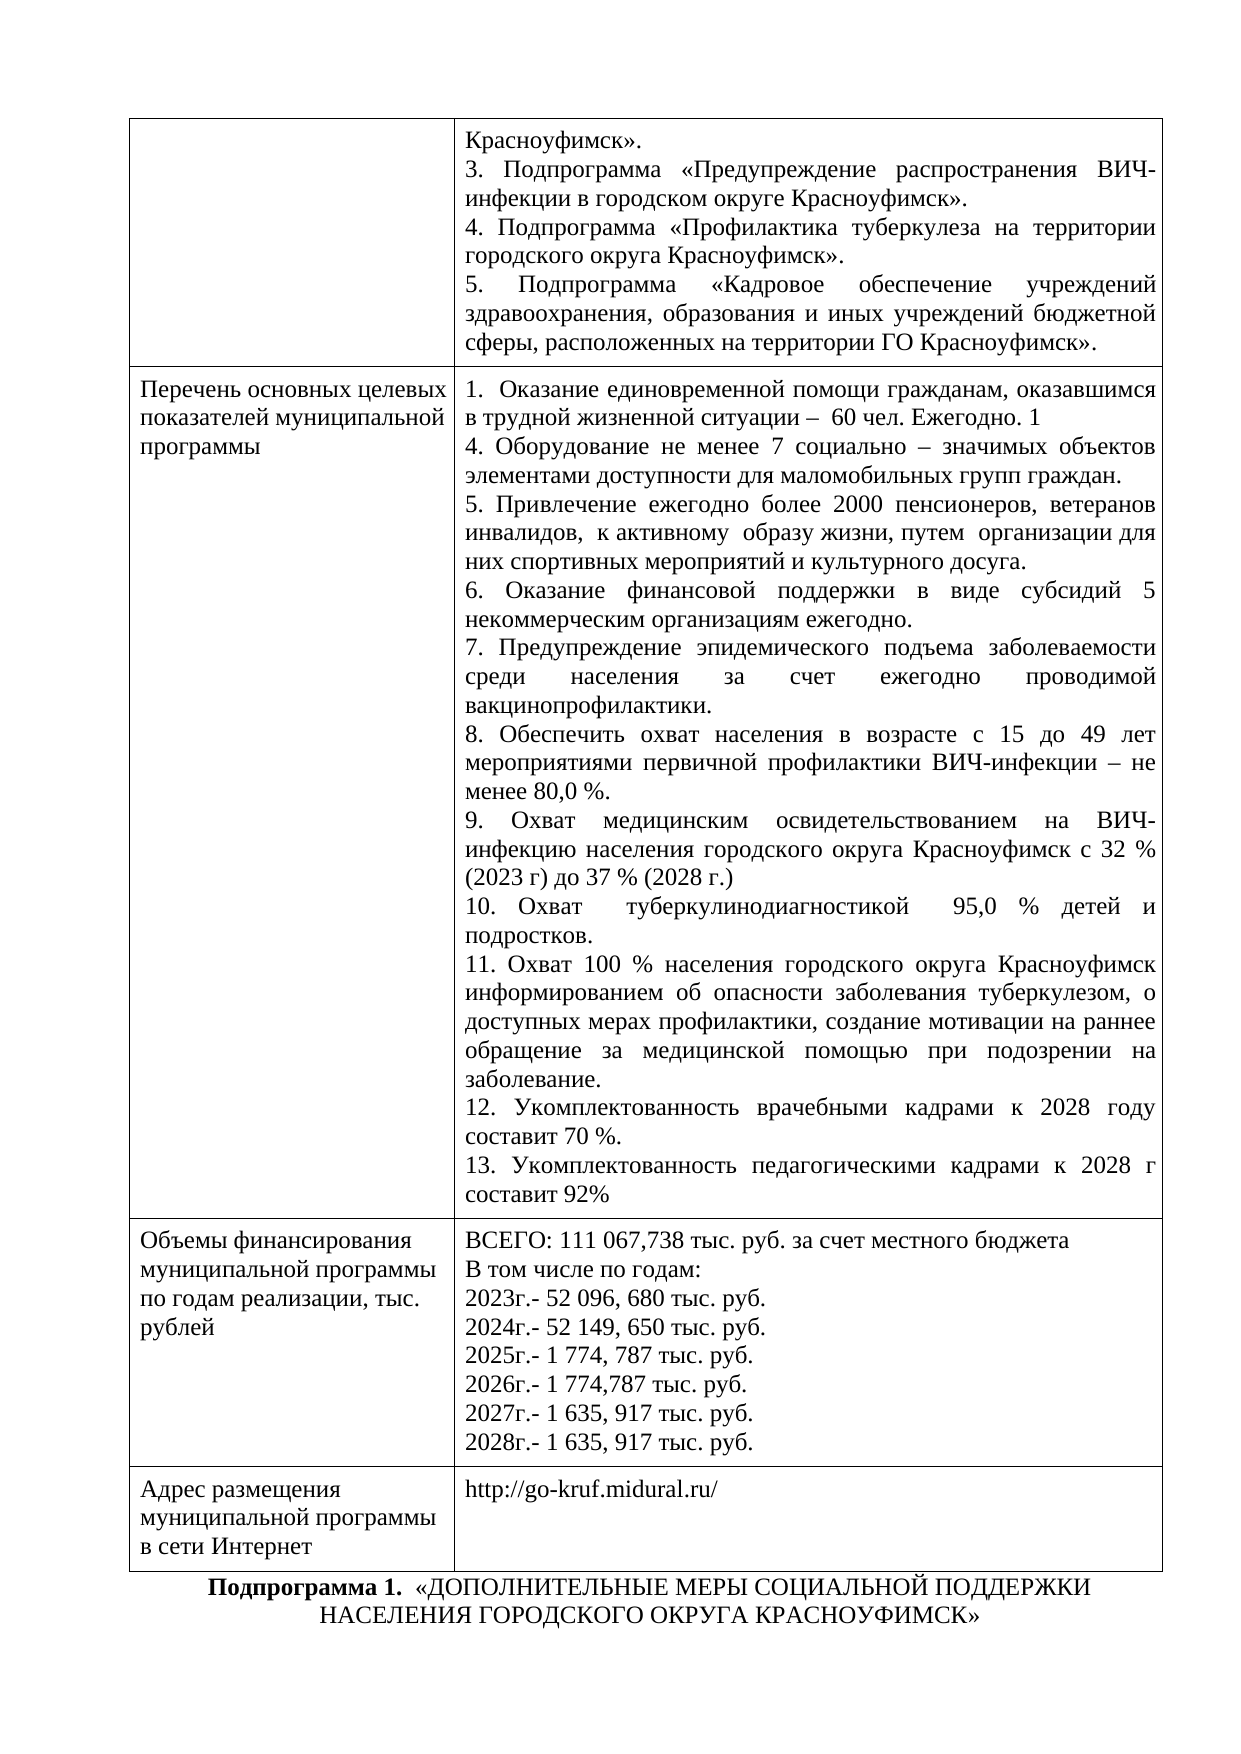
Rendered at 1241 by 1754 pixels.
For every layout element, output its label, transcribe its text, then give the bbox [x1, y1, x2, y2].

table_cell 1. Оказание единовременной помощи гражданам, оказавшимся в трудной жизненной ситуации – 60 чел. Ежегодно. 1 4. Оборудование не менее 7 социально – значимых объектов элементами доступности для маломобильных групп граждан. 5. Привлечение ежегодно более 2000 пенсионеров, ветеранов инвалидов, к активному образу жизни, путем организации для них спортивных мероприятий и культурного досуга. 6. Оказание финансовой поддержки в виде субсидий 5 некоммерческим организациям ежегодно. 7. Предупреждение эпидемического подъема заболеваемости среди населения за счет ежегодно проводимой вакцинопрофилактики. 8. Обеспечить охват населения в возрасте с 15 до 49 лет мероприятиями первичной профилактики ВИЧ-инфекции – не менее 80,0 %. 9. Охват медицинским освидетельствованием на ВИЧ-инфекцию населения городского округа Красноуфимск с 32 % (2023 г) до 37 % (2028 г.) 10. Охват туберкулинодиагностикой 95,0 % детей и подростков. 11. Охват 100 % населения городского округа Красноуфимск информированием об опасности заболевания туберкулезом, о доступных мерах профилактики, создание мотивации на раннее обращение за медицинской помощью при подозрении на заболевание. 12. Укомплектованность врачебными кадрами к 2028 году составит 70 %. 13. Укомплектованность педагогическими кадрами к 2028 г составит 92% [455, 367, 1162, 1218]
table_cell Перечень основных целевых показателей муниципальной программы [130, 367, 454, 1218]
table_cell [455, 119, 1162, 366]
table_cell Адрес размещения муниципальной программы в сети Интернет [130, 1467, 454, 1571]
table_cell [130, 119, 454, 366]
text Подпрограмма 1. «ДОПОЛНИТЕЛЬНЫЕ МЕРЫ СОЦИАЛЬНОЙ ПОДДЕРЖКИ НАСЕЛЕНИЯ ГОРОДСКОГО ОКРУГА КРАСНОУФИМСК» [148, 1572, 1152, 1629]
table_cell ВСЕГО: 111 067,738 тыс. руб. за счет местного бюджета В том числе по годам: 2023г.- 52 096, 680 тыс. руб. 2024г.- 52 149, 650 тыс. руб. 2025г.- 1 774, 787 тыс. руб. 2026г.- 1 774,787 тыс. руб. 2027г.- 1 635, 917 тыс. руб. 2028г.- 1 635, 917 тыс. руб. [455, 1219, 1162, 1466]
table_cell http://go-kruf.midural.ru/ [455, 1467, 1162, 1571]
table_cell Объемы финансирования муниципальной программы по годам реализации, тыс. рублей [130, 1219, 454, 1466]
